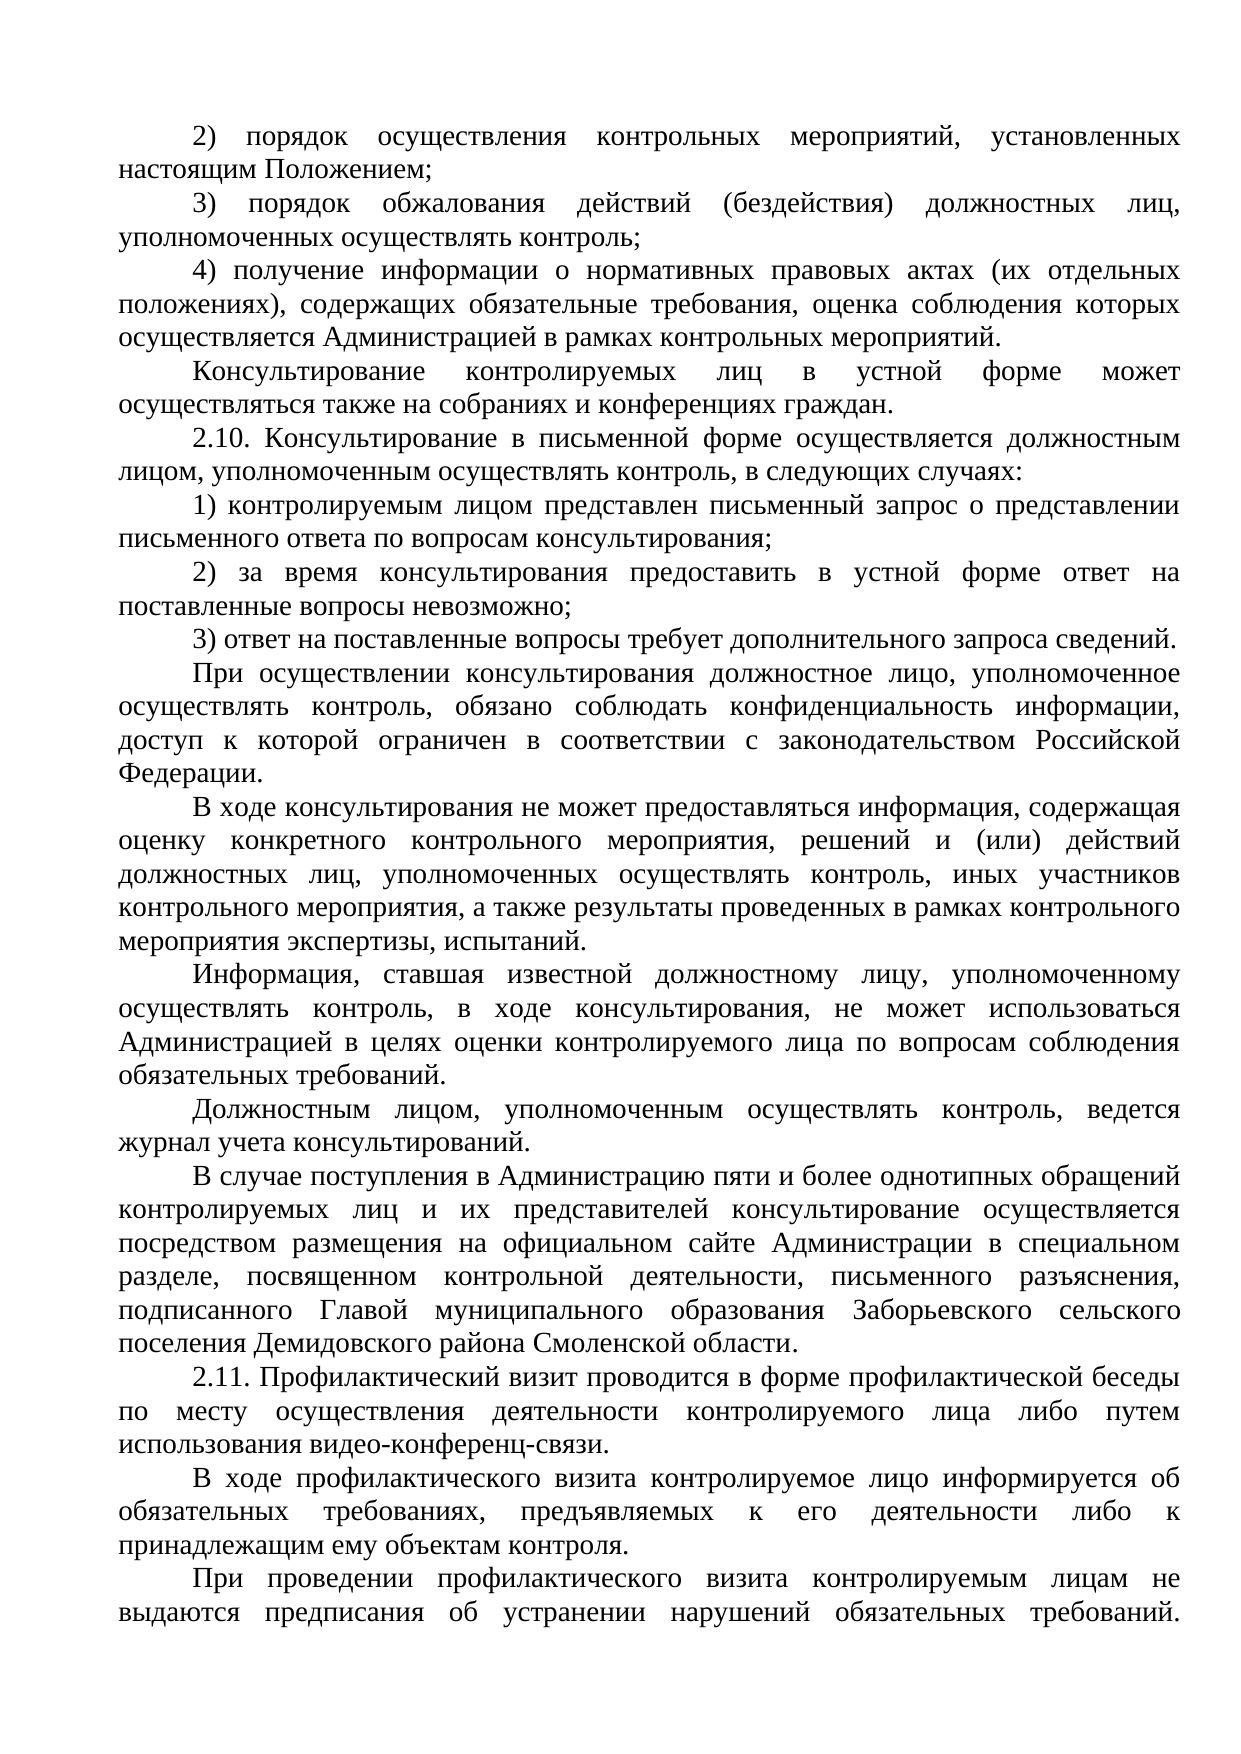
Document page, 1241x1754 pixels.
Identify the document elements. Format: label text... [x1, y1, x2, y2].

text Информация, ставшая известной должностному лицу, уполномоченному осуществлять контроль, в ходе консультирования, не может использоваться Администрацией в целях оценки контролируемого лица по вопросам соблюдения обязательных требований. [118, 957, 1181, 1091]
text В случае поступления в Администрацию пяти и более однотипных обращений контролируемых лиц и их представителей консультирование осуществляется посредством размещения на официальном сайте Администрации в специальном разделе, посвященном контрольной деятельности, письменного разъяснения, подписанного Главой муниципального образования Заборьевского сельского поселения Демидовского района Смоленской области. [118, 1158, 1181, 1359]
text 2.11. Профилактический визит проводится в форме профилактической беседы по месту осуществления деятельности контролируемого лица либо путем использования видео-конференц-связи. [118, 1359, 1181, 1460]
text В ходе консультирования не может предоставляться информация, содержащая оценку конкретного контрольного мероприятия, решений и (или) действий должностных лиц, уполномоченных осуществлять контроль, иных участников контрольного мероприятия, а также результаты проведенных в рамках контрольного мероприятия экспертизы, испытаний. [118, 789, 1181, 957]
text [118, 1560, 1181, 1627]
text Должностным лицом, уполномоченным осуществлять контроль, ведется журнал учета консультирований. [118, 1091, 1181, 1158]
text 1) контролируемым лицом представлен письменный запрос о представлении письменного ответа по вопросам консультирования; [118, 487, 1181, 554]
text В ходе профилактического визита контролируемое лицо информируется об обязательных требованиях, предъявляемых к его деятельности либо к принадлежащим ему объектам контроля. [118, 1460, 1181, 1560]
text 2) за время консультирования предоставить в устной форме ответ на поставленные вопросы невозможно; [118, 554, 1181, 621]
text 3) порядок обжалования действий (бездействия) должностных лиц, уполномоченных осуществлять контроль; [118, 185, 1181, 252]
text 2) порядок осуществления контрольных мероприятий, установленных настоящим Положением; [118, 118, 1181, 185]
text 3) ответ на поставленные вопросы требует дополнительного запроса сведений. [118, 621, 1181, 655]
text Консультирование контролируемых лиц в устной форме может осуществляться также на собраниях и конференциях граждан. [118, 353, 1181, 420]
text 4) получение информации о нормативных правовых актах (их отдельных положениях), содержащих обязательные требования, оценка соблюдения которых осуществляется Администрацией в рамках контрольных мероприятий. [118, 252, 1181, 353]
text При осуществлении консультирования должностное лицо, уполномоченное осуществлять контроль, обязано соблюдать конфиденциальность информации, доступ к которой ограничен в соответствии с законодательством Российской Федерации. [118, 655, 1181, 789]
text 2.10. Консультирование в письменной форме осуществляется должностным лицом, уполномоченным осуществлять контроль, в следующих случаях: [118, 420, 1181, 487]
